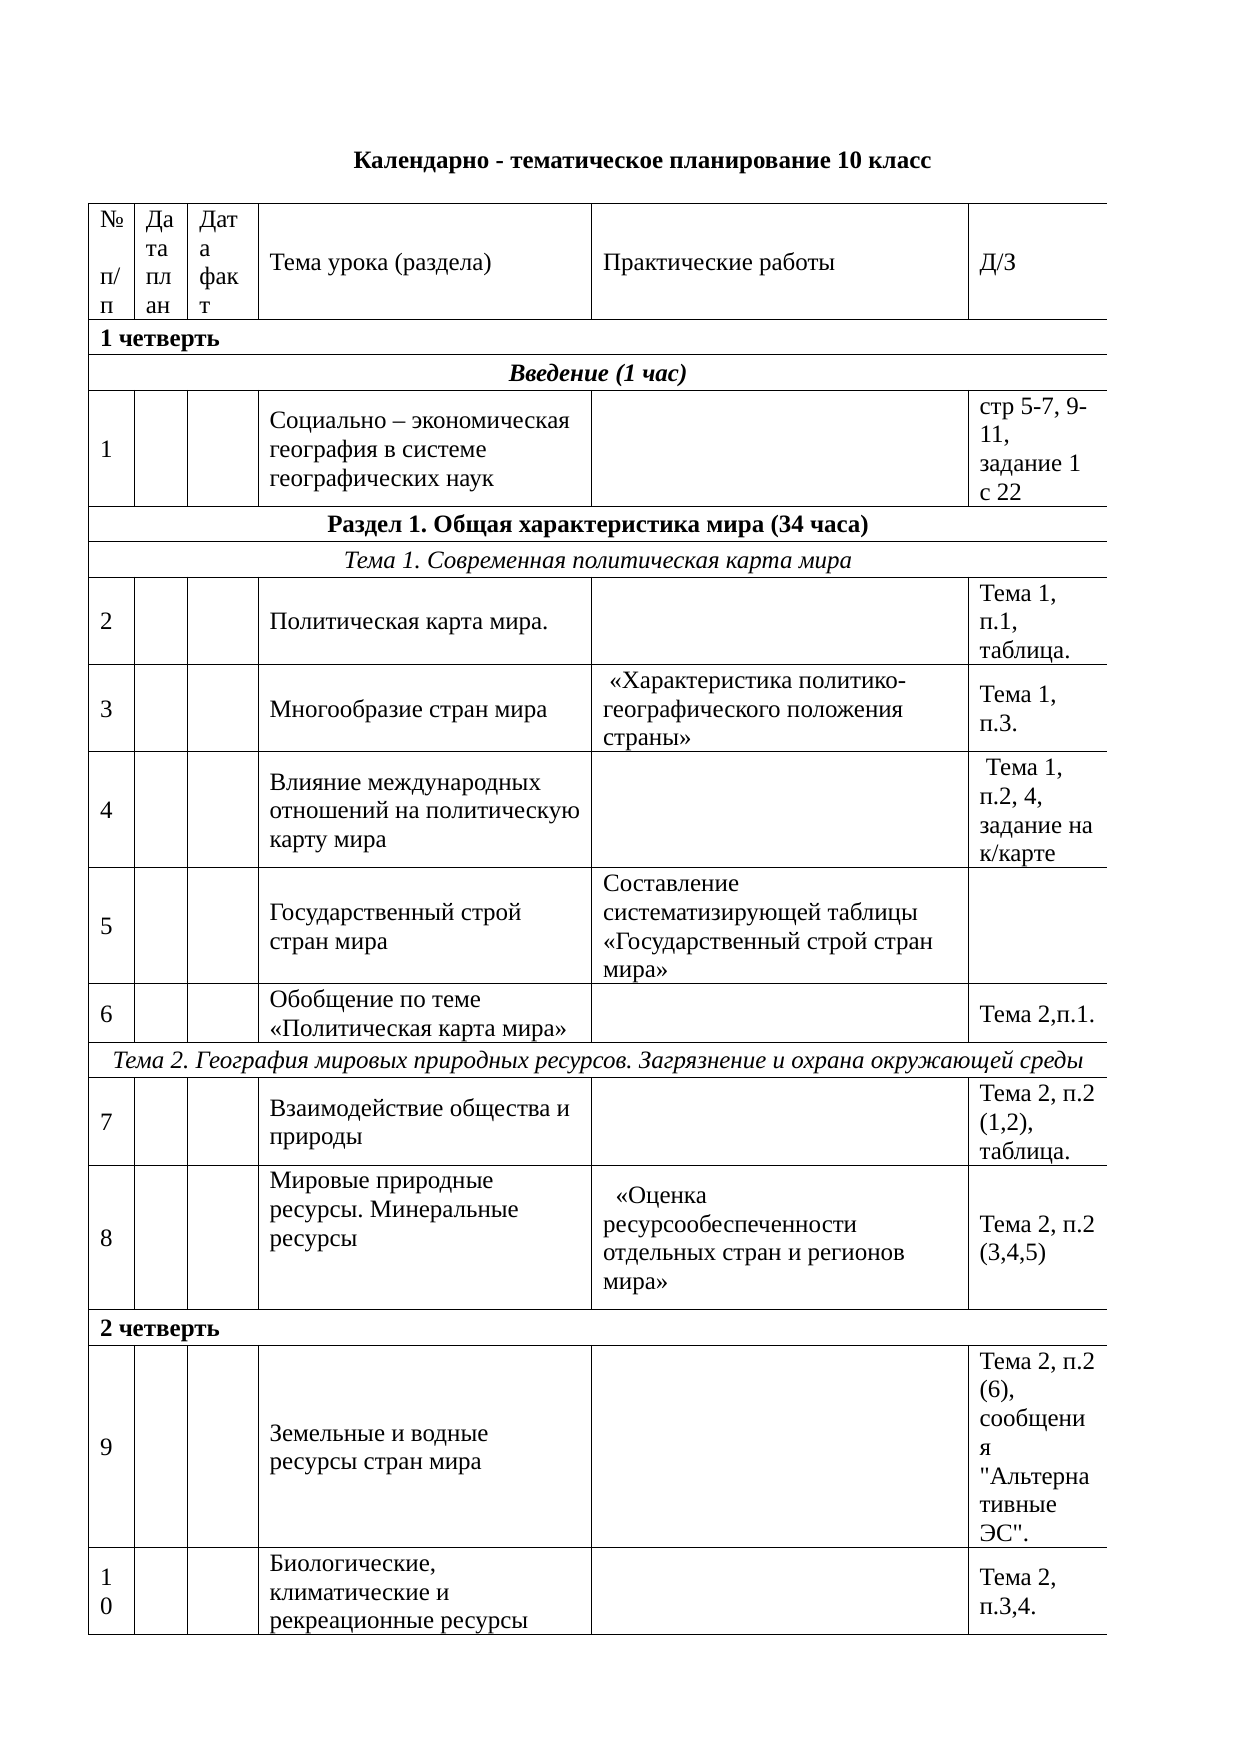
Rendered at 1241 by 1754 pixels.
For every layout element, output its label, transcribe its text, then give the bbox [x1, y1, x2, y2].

table_cell [188, 665, 258, 751]
table_cell [188, 984, 258, 1042]
table_cell [592, 1548, 968, 1634]
table_cell 6 [89, 984, 134, 1042]
table_cell Введение (1 час) [89, 355, 1107, 390]
table_cell [188, 868, 258, 983]
table_cell 2 [89, 578, 134, 664]
table_cell Социально – экономическая география в системе географических наук [259, 391, 591, 506]
table_cell [188, 752, 258, 867]
table_cell Тема 2, п.3,4. [969, 1548, 1107, 1634]
table_cell [135, 391, 187, 506]
table_cell [592, 752, 968, 867]
table_header Дата план [135, 204, 187, 319]
table_cell Мировые природные ресурсы. Минеральные ресурсы [259, 1166, 591, 1309]
table_cell 4 [89, 752, 134, 867]
table_cell 9 [89, 1346, 134, 1547]
table_cell 7 [89, 1078, 134, 1164]
table_cell Тема 2, п.2 (6), сообщения "Альтернативные ЭС". [969, 1346, 1107, 1547]
table_cell Тема 2,п.1. [969, 984, 1107, 1042]
table_cell [135, 1166, 187, 1309]
table_cell Государственный строй стран мира [259, 868, 591, 983]
table_cell Биологические, климатические и рекреационные ресурсы [259, 1548, 591, 1634]
text Календарно - тематическое планирование 10 класс [133, 145, 1152, 174]
table_cell 2 четверть [89, 1310, 1107, 1345]
table_cell Взаимодействие общества и природы [259, 1078, 591, 1164]
table_header Практические работы [592, 204, 968, 319]
table_cell Тема 2. География мировых природных ресурсов. Загрязнение и охрана окружающей среды [89, 1043, 1107, 1077]
table_cell Тема 1, п.1, таблица. [969, 578, 1107, 664]
table_header Дата факт [188, 204, 258, 319]
table_cell Тема 2, п.2 (1,2), таблица. [969, 1078, 1107, 1164]
table_header Д/З [969, 204, 1107, 319]
table_cell [188, 1078, 258, 1164]
table_cell 8 [89, 1166, 134, 1309]
table_cell [135, 1548, 187, 1634]
table_cell [135, 752, 187, 867]
table_cell [969, 868, 1107, 983]
table_cell [188, 1166, 258, 1309]
table_cell 3 [89, 665, 134, 751]
table_cell 5 [89, 868, 134, 983]
table_cell [188, 578, 258, 664]
table_cell [135, 984, 187, 1042]
table_cell [188, 1548, 258, 1634]
table_cell [135, 868, 187, 983]
table_cell 10 [89, 1548, 134, 1634]
table_cell Тема 1. Современная политическая карта мира [89, 542, 1107, 577]
table_cell [592, 391, 968, 506]
table_cell Тема 2, п.2 (3,4,5) [969, 1166, 1107, 1309]
table_cell 1 [89, 391, 134, 506]
table_cell Земельные и водные ресурсы стран мира [259, 1346, 591, 1547]
table_cell [135, 1346, 187, 1547]
table_cell [592, 1346, 968, 1547]
table_cell [135, 1078, 187, 1164]
table_cell [135, 665, 187, 751]
table_cell 1 четверть [89, 320, 1107, 354]
table_cell [188, 1346, 258, 1547]
table_cell [592, 1078, 968, 1164]
table_cell [135, 578, 187, 664]
table_cell Тема 1, п.2, 4, задание на к/карте [969, 752, 1107, 867]
table_cell [592, 984, 968, 1042]
table_cell Многообразие стран мира [259, 665, 591, 751]
table_cell Влияние международных отношений на политическую карту мира [259, 752, 591, 867]
table_cell Тема 1, п.3. [969, 665, 1107, 751]
table_cell стр 5-7, 9-11, задание 1 с 22 [969, 391, 1107, 506]
table_cell «Характеристика политико-географического положения страны» [592, 665, 968, 751]
table_header Тема урока (раздела) [259, 204, 591, 319]
table_cell Составление систематизирующей таблицы «Государственный строй стран мира» [592, 868, 968, 983]
table_cell Обобщение по теме «Политическая карта мира» [259, 984, 591, 1042]
table_cell [188, 391, 258, 506]
table_header № п/п [89, 204, 134, 319]
table_cell «Оценка ресурсообеспеченности отдельных стран и регионов мира» [592, 1166, 968, 1309]
table_cell Раздел 1. Общая характеристика мира (34 часа) [89, 507, 1107, 541]
table_cell Политическая карта мира. [259, 578, 591, 664]
table_cell [592, 578, 968, 664]
